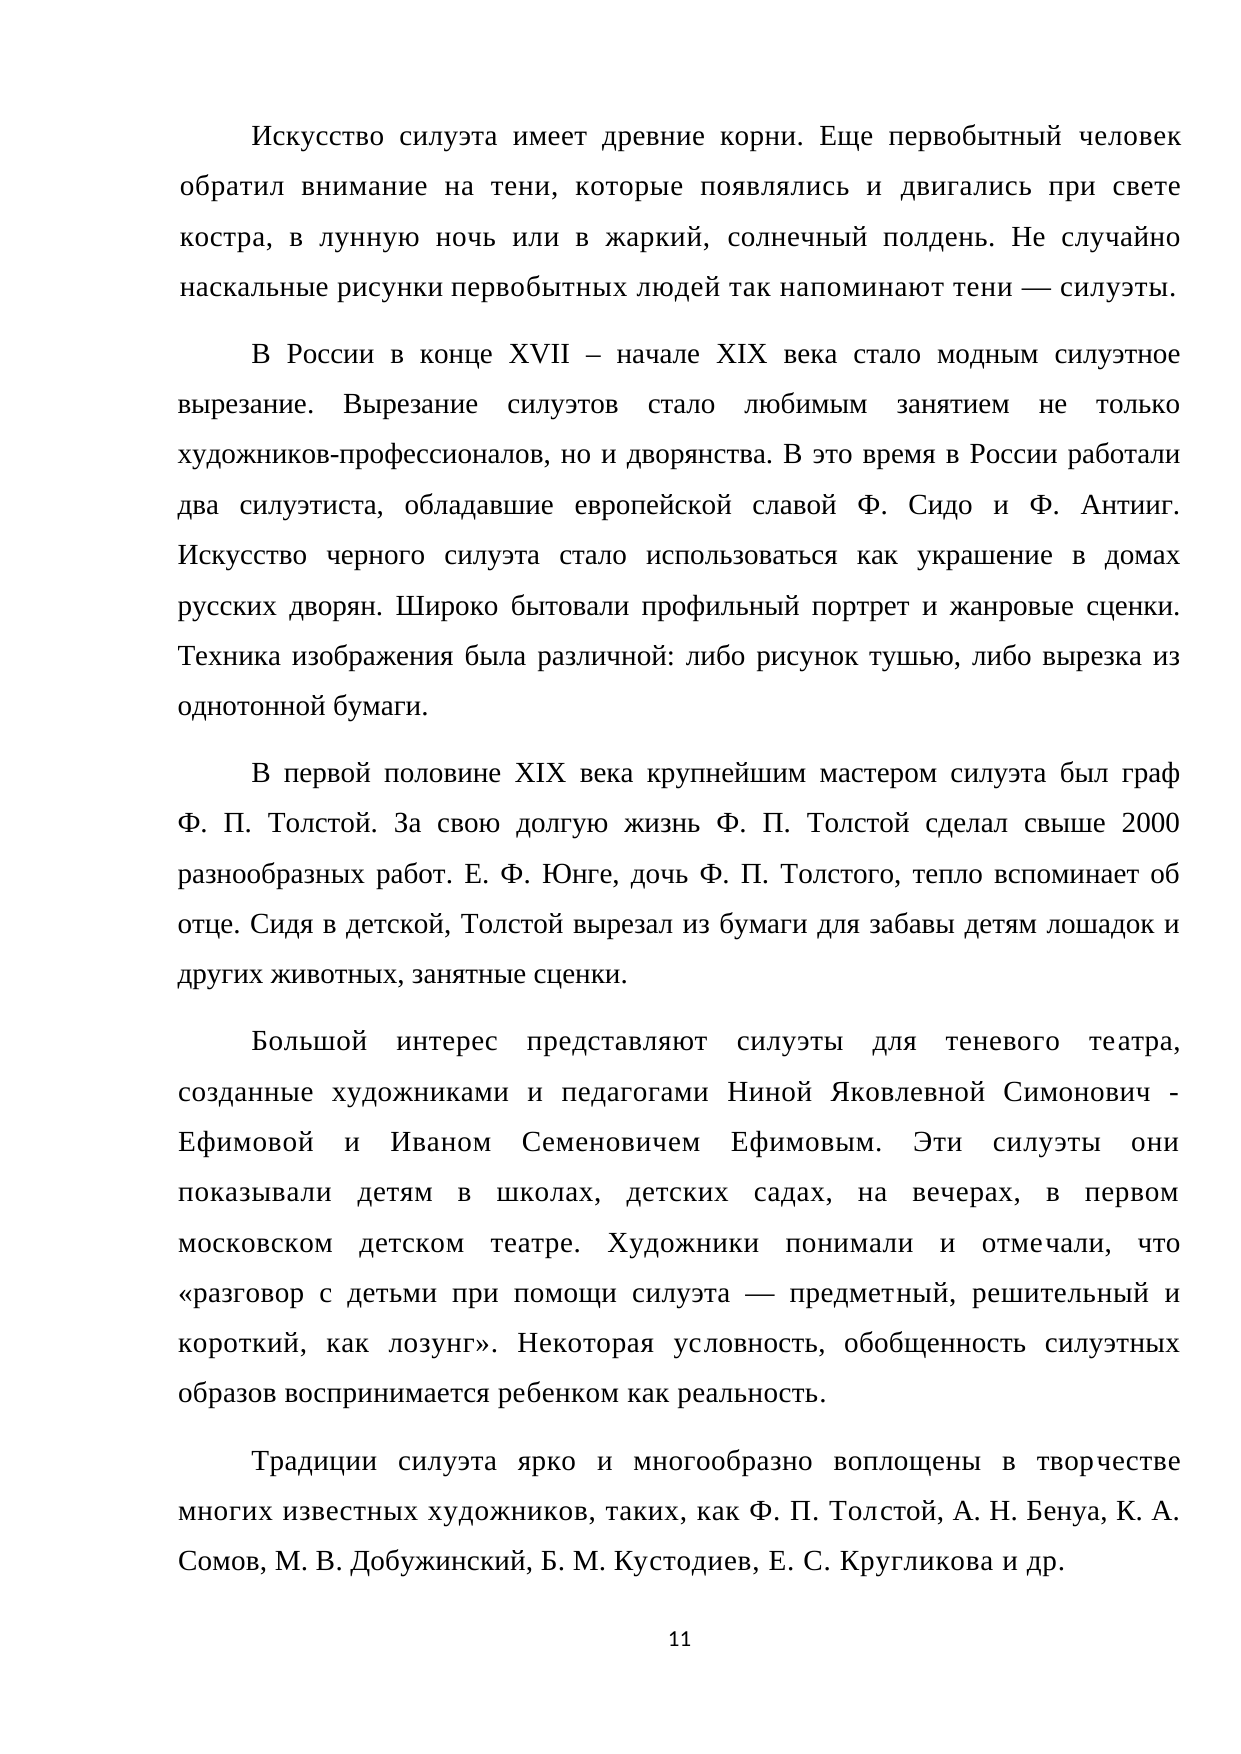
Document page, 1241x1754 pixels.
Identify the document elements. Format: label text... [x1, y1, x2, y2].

text Искусство силуэта имеет древние корни. Еще первобытный человек обратил внимание на тени, которые появлялись и двигались при свете костра, в лунную ночь или в жаркий, солнечный полдень. Не случайно наскальные рисунки первобытных людей так напоминают тени — силуэты. [179, 118, 1181, 303]
text Большой интерес представляют силуэты для теневого театра, созданные художниками и педагогами Ниной Яковлевной Симонович - Ефимовой и Иваном Семеновичем Ефимовым. Эти силуэты они показывали детям в школах, детских садах, на вечерах, в первом московском детском театре. Художники понимали и отмечали, что «разговор с детьми при помощи силуэта — предметный, решительный и короткий, как лозунг». Некоторая условность, обобщенность силуэтных образов воспринимается ребенком как реальность. [178, 1023, 1181, 1409]
text Традиции силуэта ярко и многообразно воплощены в творчестве многих известных художников, таких, как Ф. П. Толстой, А. Н. Бенуа, К. А. Сомов, М. В. Добужинский, Б. М. Кустодиев, Е. С. Кругликова и др. [178, 1443, 1181, 1577]
text В России в конце XVII – начале XIX века стало модным силуэтное вырезание. Вырезание силуэтов стало любимым занятием не только художников-профессионалов, но и дворянства. В это время в России работали два силуэтиста, обладавшие европейской славой Ф. Сидо и Ф. Антииг. Искусство черного силуэта стало использоваться как украшение в домах русских дворян. Широко бытовали профильный портрет и жанровые сценки. Техника изображения была различной: либо рисунок тушью, либо вырезка из однотонной бумаги. [177, 336, 1181, 722]
text В первой половине XIX века крупнейшим мастером силуэта был граф Ф. П. Толстой. За свою долгую жизнь Ф. П. Толстой сделал свыше 2000 разнообразных работ. Е. Ф. Юнге, дочь Ф. П. Толстого, тепло вспоминает об отце. Сидя в детской, Толстой вырезал из бумаги для забавы детям лошадок и других животных, занятные сценки. [177, 755, 1181, 990]
